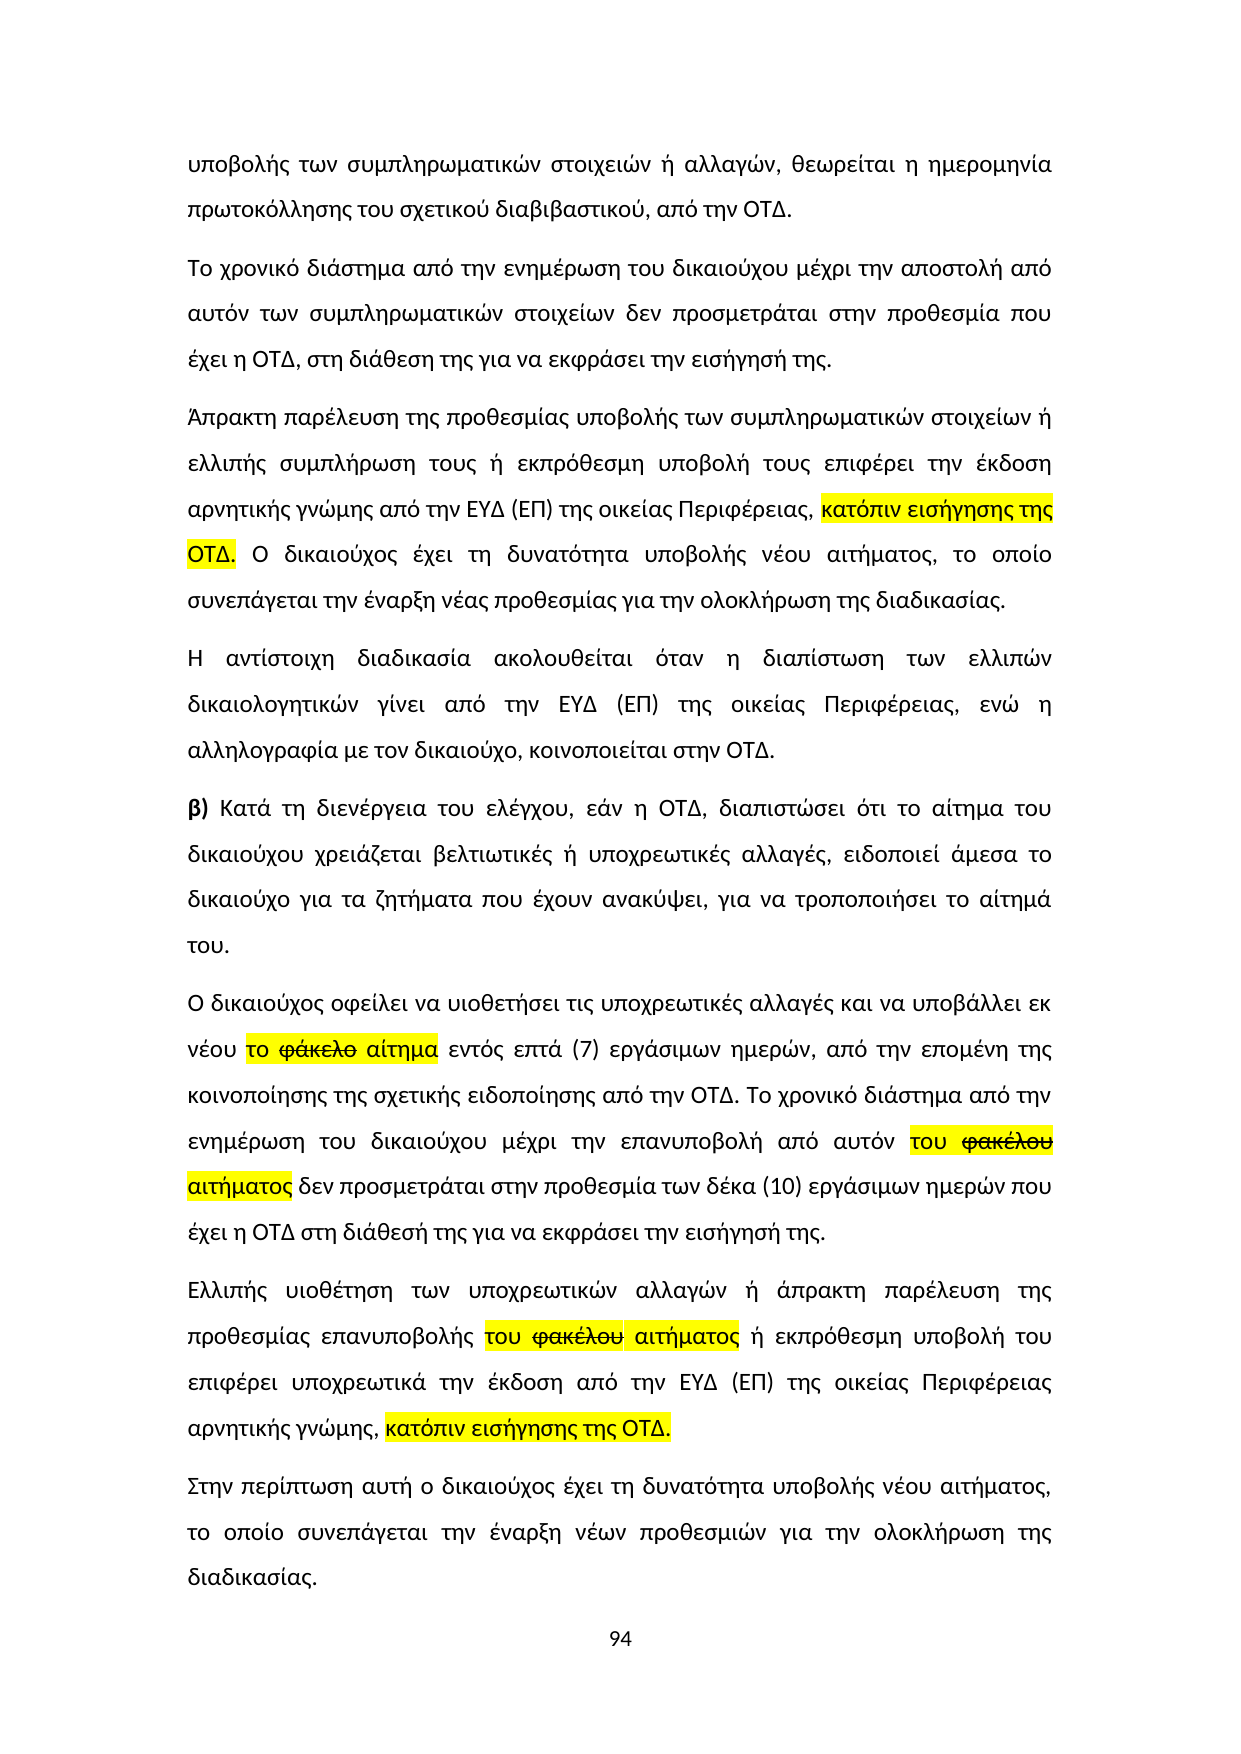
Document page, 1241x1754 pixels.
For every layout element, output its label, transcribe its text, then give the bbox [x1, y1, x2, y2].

text Άπρακτη παρέλευση της προθεσμίας υποβολής των συμπληρωματικών στοιχείων ή ελλιπής συμπλήρωση τους ή εκπρόθεσμη υποβολή τους επιφέρει την έκδοση αρνητικής γνώμης από την ΕΥΔ (ΕΠ) της οικείας Περιφέρειας, κατόπιν εισήγησης της ΟΤΔ. Ο δικαιούχος έχει τη δυνατότητα υποβολής νέου αιτήματος, το οποίο συνεπάγεται την έναρξη νέας προθεσμίας για την ολοκλήρωση της διαδικασίας. [187, 401, 1053, 615]
text Η αντίστοιχη διαδικασία ακολουθείται όταν η διαπίστωση των ελλιπών δικαιολογητικών γίνει από την ΕΥΔ (ΕΠ) της οικείας Περιφέρειας, ενώ η αλληλογραφία με τον δικαιούχο, κοινοποιείται στην ΟΤΔ. [187, 642, 1053, 764]
text β) Κατά τη διενέργεια του ελέγχου, εάν η ΟΤΔ, διαπιστώσει ότι το αίτημα του δικαιούχου χρειάζεται βελτιωτικές ή υποχρεωτικές αλλαγές, ειδοποιεί άμεσα το δικαιούχο για τα ζητήματα που έχουν ανακύψει, για να τροποποιήσει το αίτημά του. [187, 792, 1053, 960]
text Ελλιπής υιοθέτηση των υποχρεωτικών αλλαγών ή άπρακτη παρέλευση της προθεσμίας επανυποβολής του φακέλου αιτήματος ή εκπρόθεσμη υποβολή του επιφέρει υποχρεωτικά την έκδοση από την ΕΥΔ (ΕΠ) της οικείας Περιφέρειας αρνητικής γνώμης, κατόπιν εισήγησης της ΟΤΔ. [187, 1274, 1053, 1442]
text Το χρονικό διάστημα από την ενημέρωση του δικαιούχου μέχρι την αποστολή από αυτόν των συμπληρωματικών στοιχείων δεν προσμετράται στην προθεσμία που έχει η ΟΤΔ, στη διάθεση της για να εκφράσει την εισήγησή της. [187, 252, 1053, 374]
text Ο δικαιούχος οφείλει να υιοθετήσει τις υποχρεωτικές αλλαγές και να υποβάλλει εκ νέου το φάκελο αίτημα εντός επτά (7) εργάσιμων ημερών, από την επομένη της κοινοποίησης της σχετικής ειδοποίησης από την ΟΤΔ. Το χρονικό διάστημα από την ενημέρωση του δικαιούχου μέχρι την επανυποβολή από αυτόν του φακέλου αιτήματος δεν προσμετράται στην προθεσμία των δέκα (10) εργάσιμων ημερών που έχει η ΟΤΔ στη διάθεσή της για να εκφράσει την εισήγησή της. [187, 988, 1053, 1247]
text Στην περίπτωση αυτή ο δικαιούχος έχει τη δυνατότητα υποβολής νέου αιτήματος, το οποίο συνεπάγεται την έναρξη νέων προθεσμιών για την ολοκλήρωση της διαδικασίας. [187, 1470, 1053, 1592]
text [187, 148, 1053, 224]
